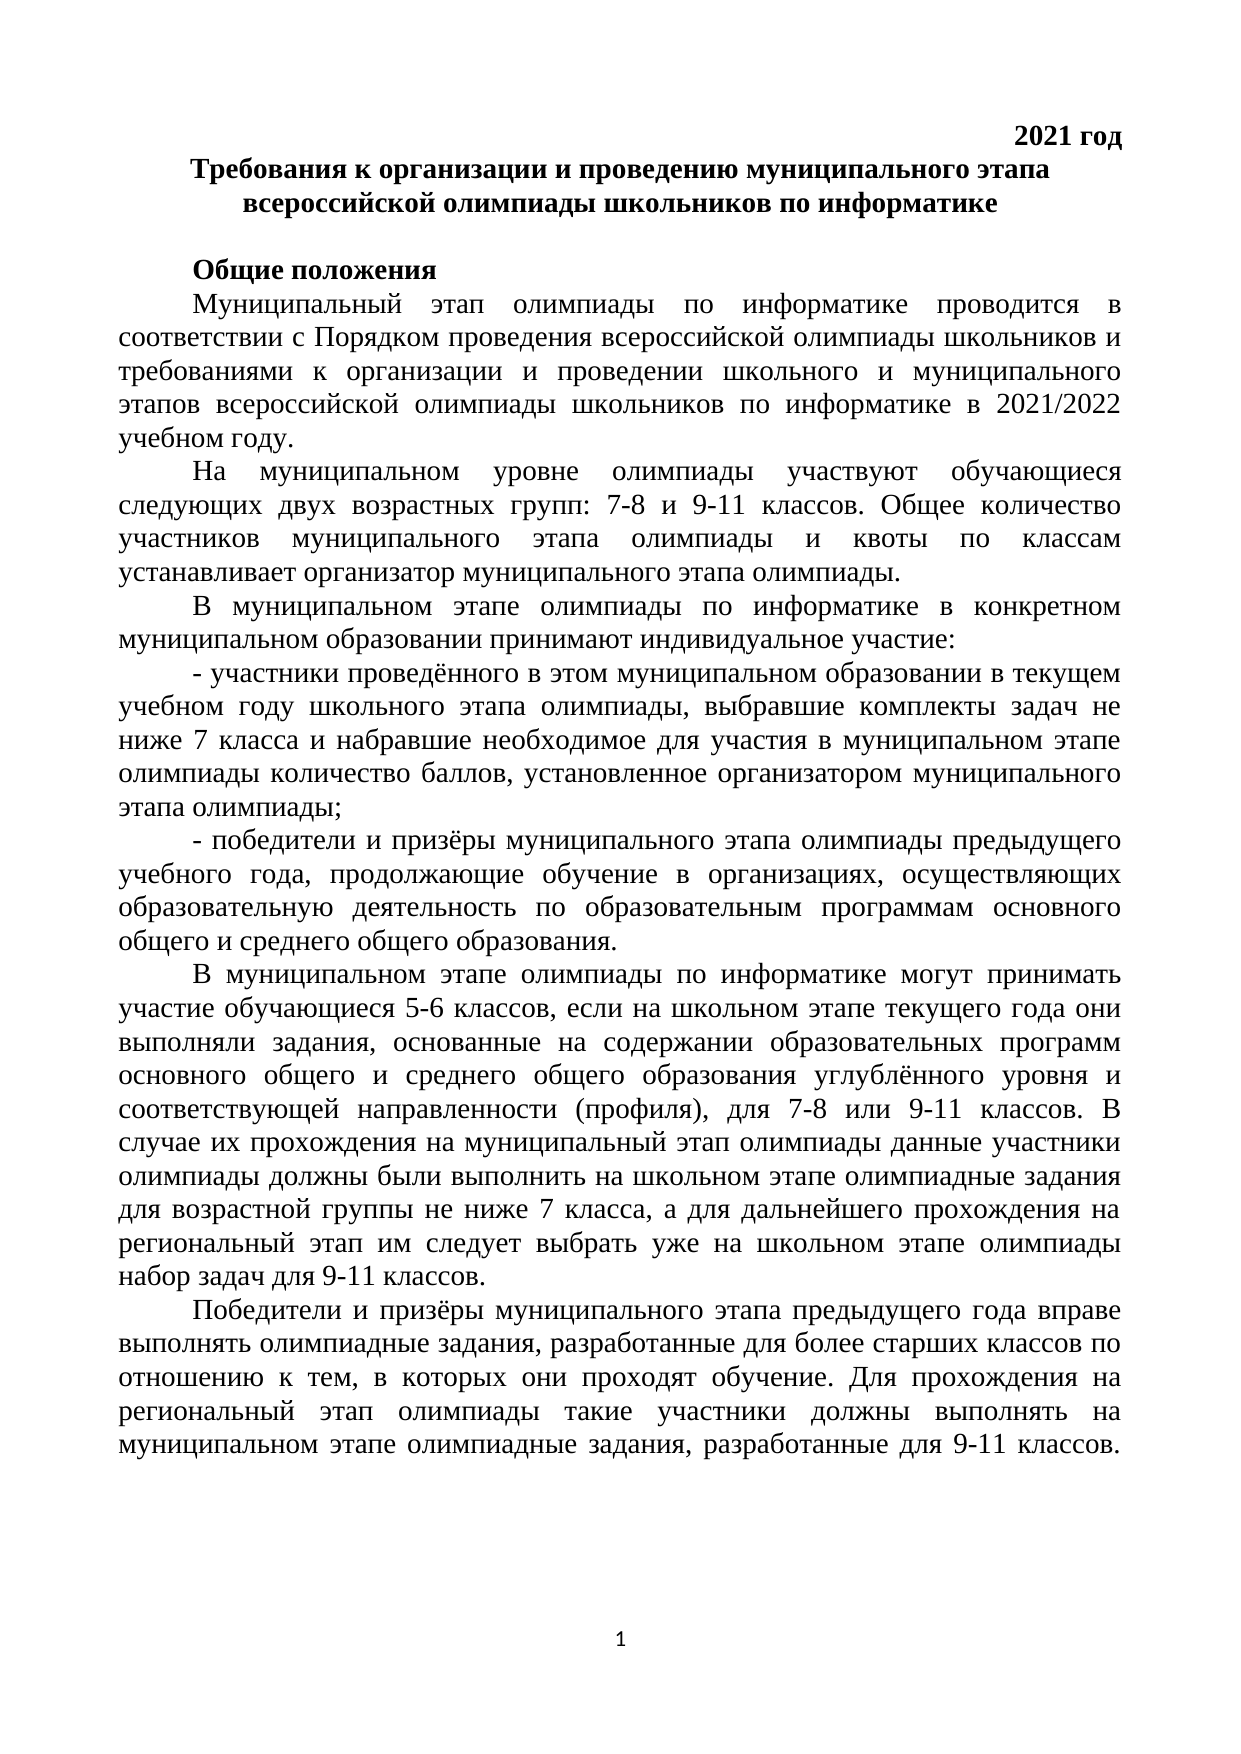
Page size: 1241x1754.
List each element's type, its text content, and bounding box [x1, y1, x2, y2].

text - участники проведённого в этом муниципальном образовании в текущем учебном году школьного этапа олимпиады, выбравшие комплекты задач не ниже 7 класса и набравшие необходимое для участия в муниципальном этапе олимпиады количество баллов, установленное организатором муниципального этапа олимпиады; [118, 655, 1122, 822]
text В муниципальном этапе олимпиады по информатике в конкретном муниципальном образовании принимают индивидуальное участие: [118, 588, 1122, 655]
text В муниципальном этапе олимпиады по информатике могут принимать участие обучающиеся 5-6 классов, если на школьном этапе текущего года они выполняли задания, основанные на содержании образовательных программ основного общего и среднего общего образования углублённого уровня и соответствующей направленности (профиля), для 7-8 или 9-11 классов. В случае их прохождения на муниципальный этап олимпиады данные участники олимпиады должны были выполнить на школьном этапе олимпиадные задания для возрастной группы не ниже 7 класса, а для дальнейшего прохождения на региональный этап им следует выбрать уже на школьном этапе олимпиады набор задач для 9-11 классов. [118, 957, 1122, 1292]
text Общие положения [118, 252, 1122, 286]
text 2021 год [118, 118, 1122, 152]
text Муниципальный этап олимпиады по информатике проводится в соответствии с Порядком проведения всероссийской олимпиады школьников и требованиями к организации и проведении школьного и муниципального этапов всероссийской олимпиады школьников по информатике в 2021/2022 учебном году. [118, 286, 1122, 453]
text Требования к организации и проведению муниципального этапа всероссийской олимпиады школьников по информатике [118, 152, 1122, 219]
text На муниципальном уровне олимпиады участвуют обучающиеся следующих двух возрастных групп: 7-8 и 9-11 классов. Общее количество участников муниципального этапа олимпиады и квоты по классам устанавливает организатор муниципального этапа олимпиады. [118, 453, 1122, 588]
text - победители и призёры муниципального этапа олимпиады предыдущего учебного года, продолжающие обучение в организациях, осуществляющих образовательную деятельность по образовательным программам основного общего и среднего общего образования. [118, 822, 1122, 957]
text Победители и призёры муниципального этапа предыдущего года вправе выполнять олимпиадные задания, разработанные для более старших классов по отношению к тем, в которых они проходят обучение. Для прохождения на региональный этап олимпиады такие участники должны выполнять на муниципальном этапе олимпиадные задания, разработанные для 9-11 классов. [118, 1292, 1122, 1488]
